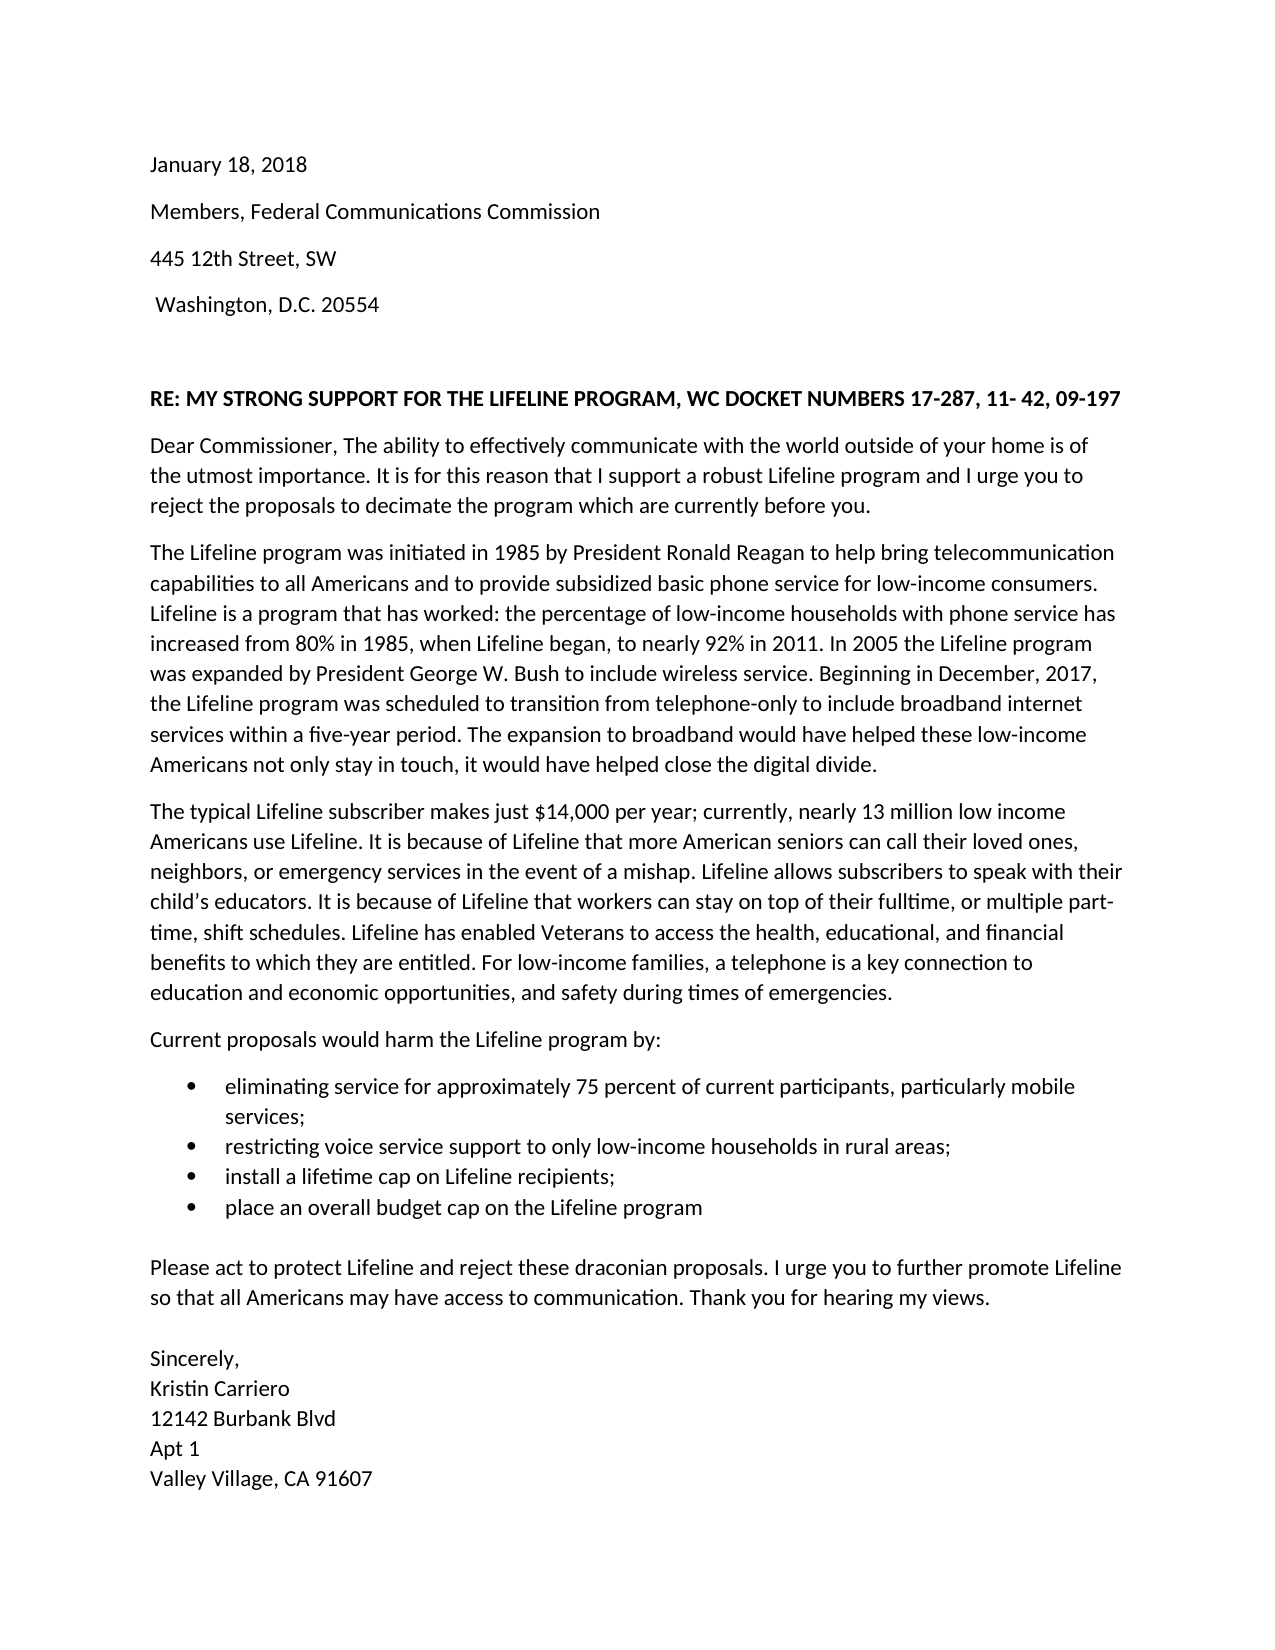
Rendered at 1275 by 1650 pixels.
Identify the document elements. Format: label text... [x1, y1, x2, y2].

list Kristin Carriero [150, 1374, 1125, 1402]
list 12142 Burbank Blvd [150, 1404, 1125, 1432]
list Valley Village, CA 91607 [150, 1464, 1125, 1493]
list install a lifetime cap on Lifeline recipients; [187, 1162, 1125, 1191]
text RE: MY STRONG SUPPORT FOR THE LIFELINE PROGRAM, WC DOCKET NUMBERS 17-287, 11- 42, 09-197 [150, 384, 1125, 412]
text Members, Federal Communications Commission [150, 197, 1125, 225]
text The typical Lifeline subscriber makes just $14,000 per year; currently, nearly 13 million low income Americans use Lifeline. It is because of Lifeline that more American seniors can call their loved ones, neighbors, or emergency services in the event of a mishap. Lifeline allows subscribers to speak with their child’s educators. It is because of Lifeline that workers can stay on top of their fulltime, or multiple part-time, shift schedules. Lifeline has enabled Veterans to access the health, educational, and financial benefits to which they are entitled. For low-income families, a telephone is a key connection to education and economic opportunities, and safety during times of emergencies. [150, 797, 1125, 1006]
list Sincerely, [150, 1344, 1125, 1372]
text Washington, D.C. 20554 [150, 291, 1125, 319]
text January 18, 2018 [150, 150, 1125, 178]
text 445 12th Street, SW [150, 244, 1125, 272]
list Please act to protect Lifeline and reject these draconian proposals. I urge you to further promote Lifeline so that all Americans may have access to communication. Thank you for hearing my views. [150, 1253, 1125, 1311]
list eliminating service for approximately 75 percent of current participants, particularly mobile services; [187, 1072, 1125, 1130]
list restricting voice service support to only low-income households in rural areas; [187, 1132, 1125, 1160]
text Current proposals would harm the Lifeline program by: [150, 1025, 1125, 1053]
text Dear Commissioner, The ability to effectively communicate with the world outside of your home is of the utmost importance. It is for this reason that I support a robust Lifeline program and I urge you to reject the proposals to decimate the program which are currently before you. [150, 431, 1125, 520]
list Apt 1 [150, 1434, 1125, 1462]
text The Lifeline program was initiated in 1985 by President Ronald Reagan to help bring telecommunication capabilities to all Americans and to provide subsidized basic phone service for low-income consumers. Lifeline is a program that has worked: the percentage of low-income households with phone service has increased from 80% in 1985, when Lifeline began, to nearly 92% in 2011. In 2005 the Lifeline program was expanded by President George W. Bush to include wireless service. Beginning in December, 2017, the Lifeline program was scheduled to transition from telephone-only to include broadband internet services within a five-year period. The expansion to broadband would have helped these low-income Americans not only stay in touch, it would have helped close the digital divide. [150, 538, 1125, 778]
list place an overall budget cap on the Lifeline program [187, 1193, 1125, 1221]
